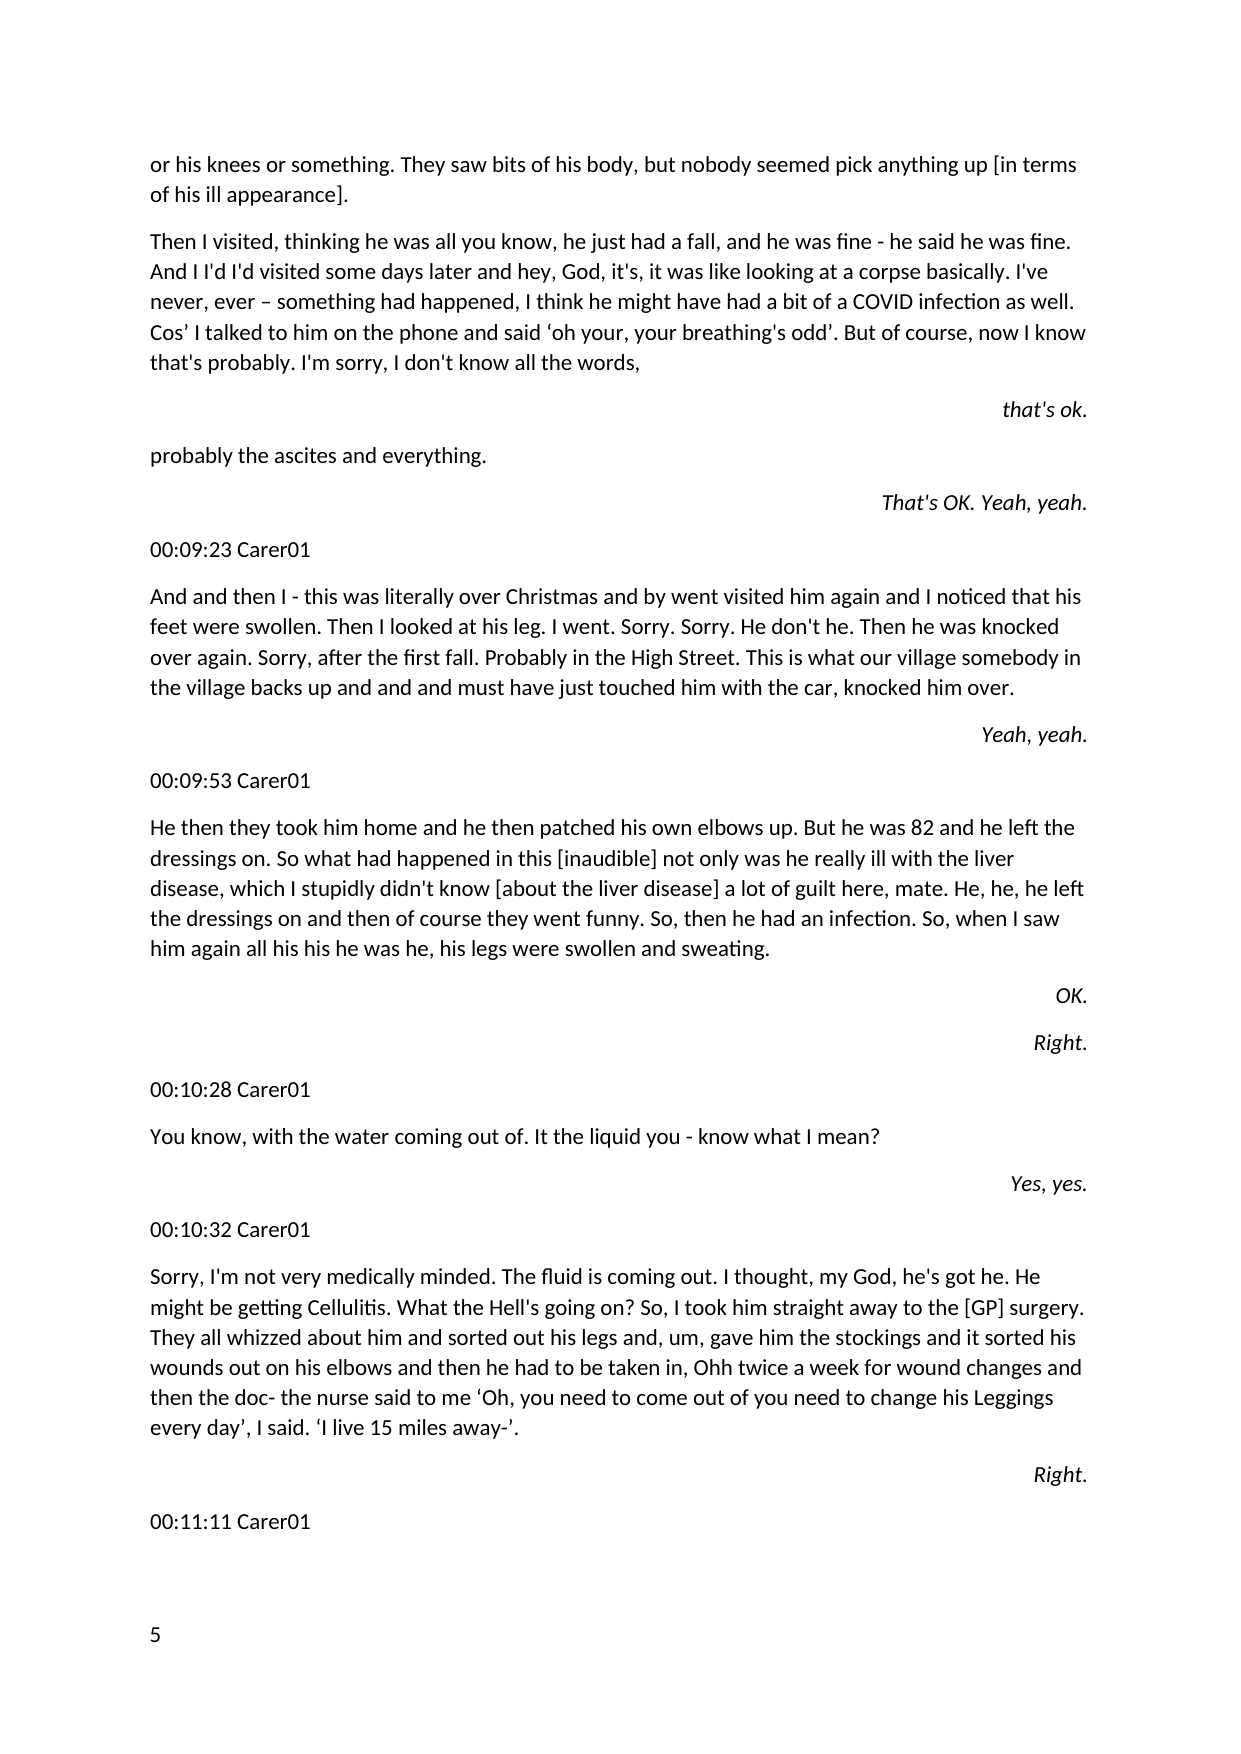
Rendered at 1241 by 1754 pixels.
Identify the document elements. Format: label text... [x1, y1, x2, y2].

text 00:09:23 Carer01 [150, 535, 1090, 563]
text Sorry, I'm not very medically minded. The fluid is coming out. I thought, my God, he's got he. He might be getting Cellulitis. What the Hell's going on? So, I took him straight away to the [GP] surgery. They all whizzed about him and sorted out his legs and, um, gave him the stockings and it sorted his wounds out on his elbows and then he had to be taken in, Ohh twice a week for wound changes and then the doc- the nurse said to me ‘Oh, you need to come out of you need to change his Leggings every day’, I said. ‘I live 15 miles away-’. [150, 1262, 1090, 1442]
text that's ok. [150, 395, 1090, 423]
text probably the ascites and everything. [150, 442, 1090, 470]
text Yeah, yeah. [150, 720, 1090, 748]
text Right. [150, 1460, 1090, 1488]
text He then they took him home and he then patched his own elbows up. But he was 82 and he left the dressings on. So what had happened in this [inaudible] not only was he really ill with the liver disease, which I stupidly didn't know [about the liver disease] a lot of guilt here, mate. He, he, he left the dressings on and then of course they went funny. So, then he had an infection. So, when I saw him again all his his he was he, his legs were swollen and sweating. [150, 813, 1090, 962]
text 00:10:28 Carer01 [150, 1075, 1090, 1103]
text And and then I - this was literally over Christmas and by went visited him again and I noticed that his feet were swollen. Then I looked at his leg. I went. Sorry. Sorry. He don't he. Then he was knocked over again. Sorry, after the first fall. Probably in the High Street. This is what our village somebody in the village backs up and and and must have just touched him with the car, knocked him over. [150, 582, 1090, 701]
text Yes, yes. [150, 1169, 1090, 1197]
text 00:09:53 Carer01 [150, 767, 1090, 795]
text Then I visited, thinking he was all you know, he just had a fall, and he was fine - he said he was fine. And I I'd I'd visited some days later and hey, God, it's, it was like looking at a corpse basically. I've never, ever – something had happened, I think he might have had a bit of a COVID infection as well. Cos’ I talked to him on the phone and said ‘oh your, your breathing's odd’. But of course, now I know that's probably. I'm sorry, I don't know all the words, [150, 227, 1090, 376]
text You know, with the water coming out of. It the liquid you - know what I mean? [150, 1122, 1090, 1150]
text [150, 150, 1090, 208]
text That's OK. Yeah, yeah. [150, 488, 1090, 517]
text Right. [150, 1028, 1090, 1056]
text OK. [150, 981, 1090, 1009]
text 00:10:32 Carer01 [150, 1216, 1090, 1244]
text 00:11:11 Carer01 [150, 1507, 1090, 1535]
